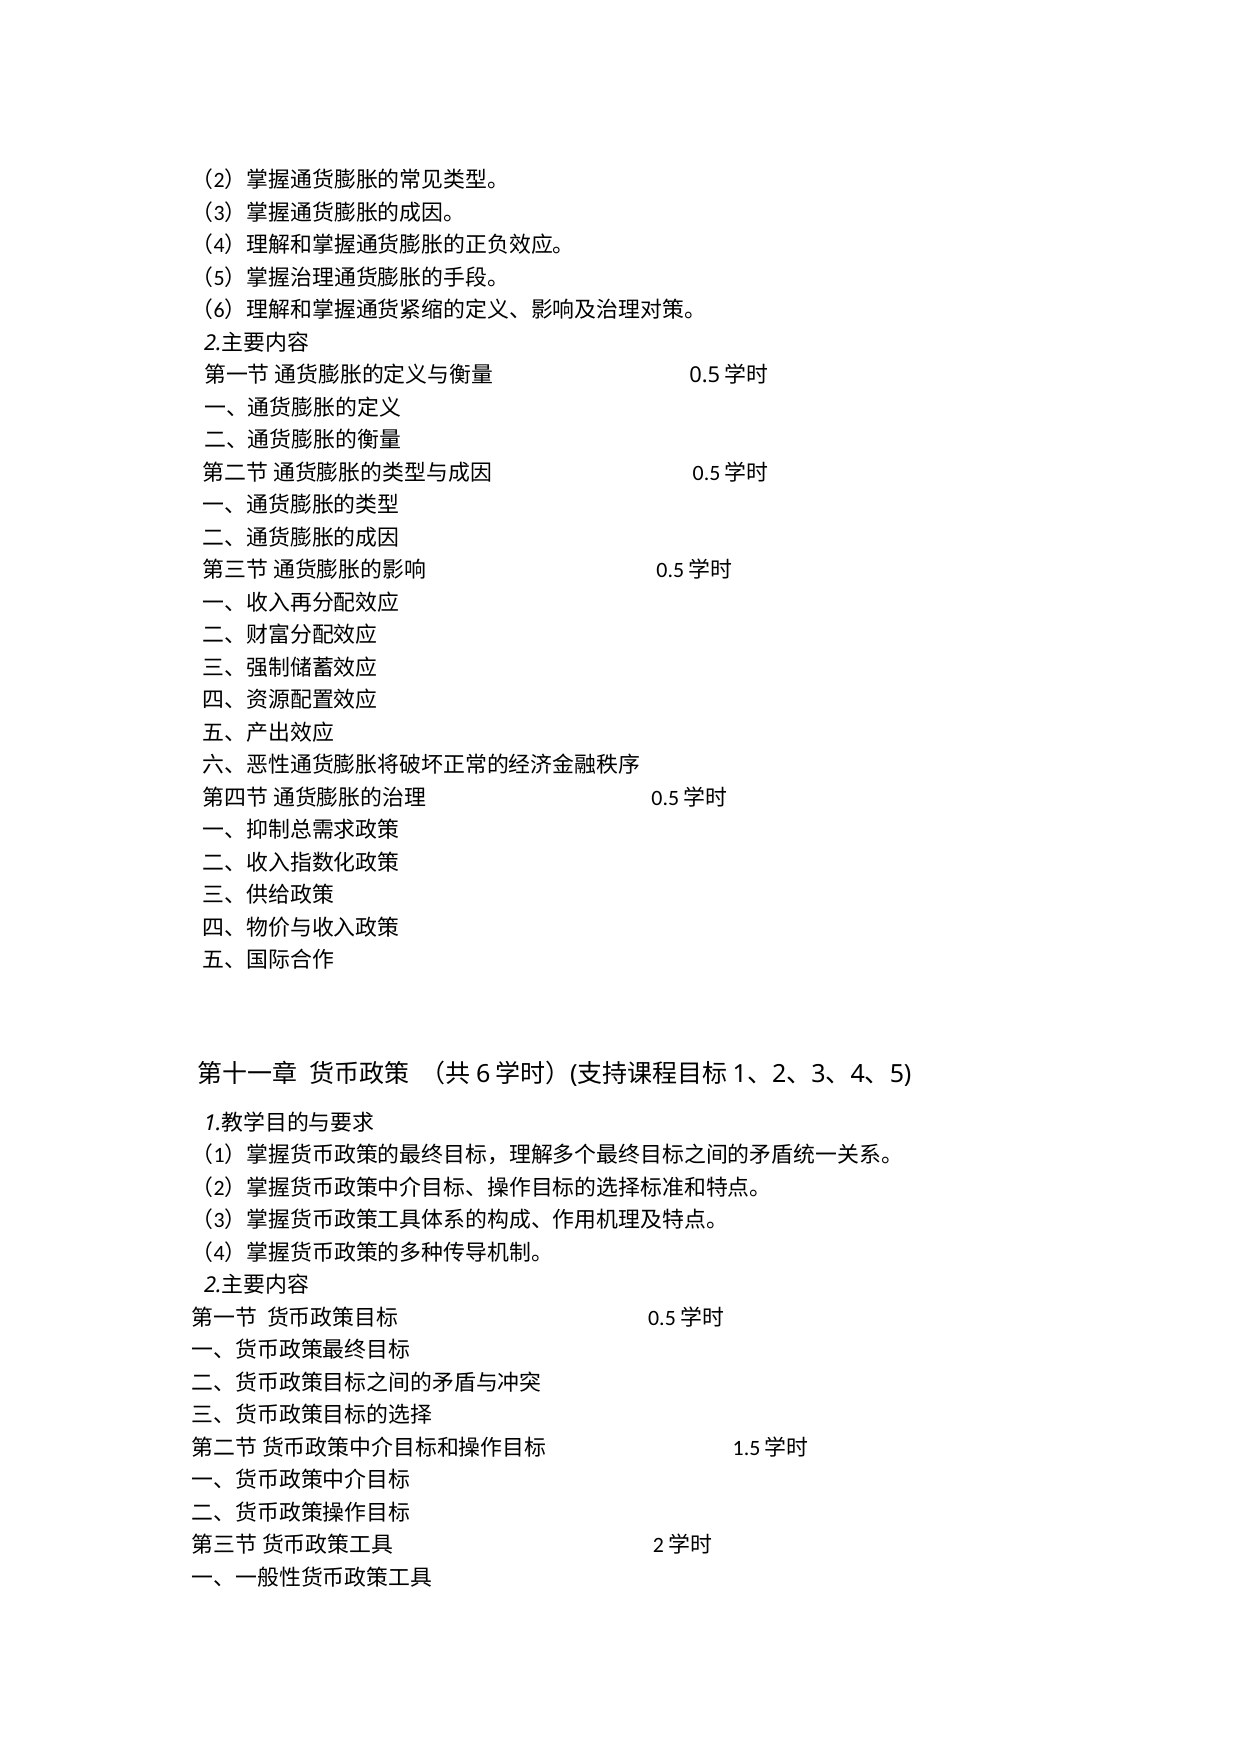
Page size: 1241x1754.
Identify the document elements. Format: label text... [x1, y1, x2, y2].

text 一、货币政策中介目标 [148, 1462, 1092, 1494]
text 四、资源配置效应 [148, 682, 1092, 714]
text 第二节 货币政策中介目标和操作目标 1.5学时 [148, 1429, 1092, 1462]
text （3）掌握货币政策工具体系的构成、作用机理及特点。 [148, 1202, 1092, 1234]
text （2）掌握货币政策中介目标、操作目标的选择标准和特点。 [148, 1169, 1092, 1202]
text 第一节 货币政策目标 0.5学时 [148, 1299, 1092, 1332]
text 一、通货膨胀的类型 [148, 487, 1092, 519]
text （6）理解和掌握通货紧缩的定义、影响及治理对策。 [148, 292, 1092, 324]
text 2.主要内容 [204, 324, 1092, 357]
text 第十一章 货币政策 （共 6学时）(支持课程目标1、2、3、4、5) [198, 1039, 1092, 1104]
text 三、供给政策 [148, 877, 1092, 909]
text 第二节 通货膨胀的类型与成因 0.5学时 [148, 454, 1092, 487]
text 第一节 通货膨胀的定义与衡量 0.5学时 [204, 357, 1092, 389]
text 二、收入指数化政策 [148, 844, 1092, 877]
text 五、产出效应 [148, 714, 1092, 747]
text 第三节 货币政策工具 2学时 [148, 1527, 1092, 1559]
text 一、一般性货币政策工具 [148, 1559, 1092, 1592]
text 第四节 通货膨胀的治理 0.5学时 [148, 779, 1092, 812]
text 二、通货膨胀的衡量 [204, 422, 1092, 454]
text （2）掌握通货膨胀的常见类型。 [148, 162, 1092, 194]
text （5）掌握治理通货膨胀的手段。 [148, 259, 1092, 292]
text 一、通货膨胀的定义 [204, 389, 1092, 422]
text 一、货币政策最终目标 [148, 1332, 1092, 1364]
text 二、货币政策操作目标 [148, 1494, 1092, 1527]
text 二、通货膨胀的成因 [148, 519, 1092, 552]
text 三、强制储蓄效应 [148, 649, 1092, 682]
text 六、恶性通货膨胀将破坏正常的经济金融秩序 [148, 747, 1092, 779]
text 二、货币政策目标之间的矛盾与冲突 [148, 1364, 1092, 1397]
text （4）理解和掌握通货膨胀的正负效应。 [148, 227, 1092, 259]
text （4）掌握货币政策的多种传导机制。 [148, 1234, 1092, 1267]
text 一、抑制总需求政策 [148, 812, 1092, 844]
text 五、国际合作 [148, 942, 1092, 974]
text 一、收入再分配效应 [148, 584, 1092, 617]
text 2.主要内容 [204, 1267, 1092, 1299]
text 二、财富分配效应 [148, 617, 1092, 649]
text 四、物价与收入政策 [148, 909, 1092, 942]
text （1）掌握货币政策的最终目标，理解多个最终目标之间的矛盾统一关系。 [148, 1137, 1092, 1169]
text （3）掌握通货膨胀的成因。 [148, 194, 1092, 227]
text 三、货币政策目标的选择 [148, 1397, 1092, 1429]
text 第三节 通货膨胀的影响 0.5学时 [148, 552, 1092, 584]
text 1.教学目的与要求 [198, 1104, 1092, 1137]
